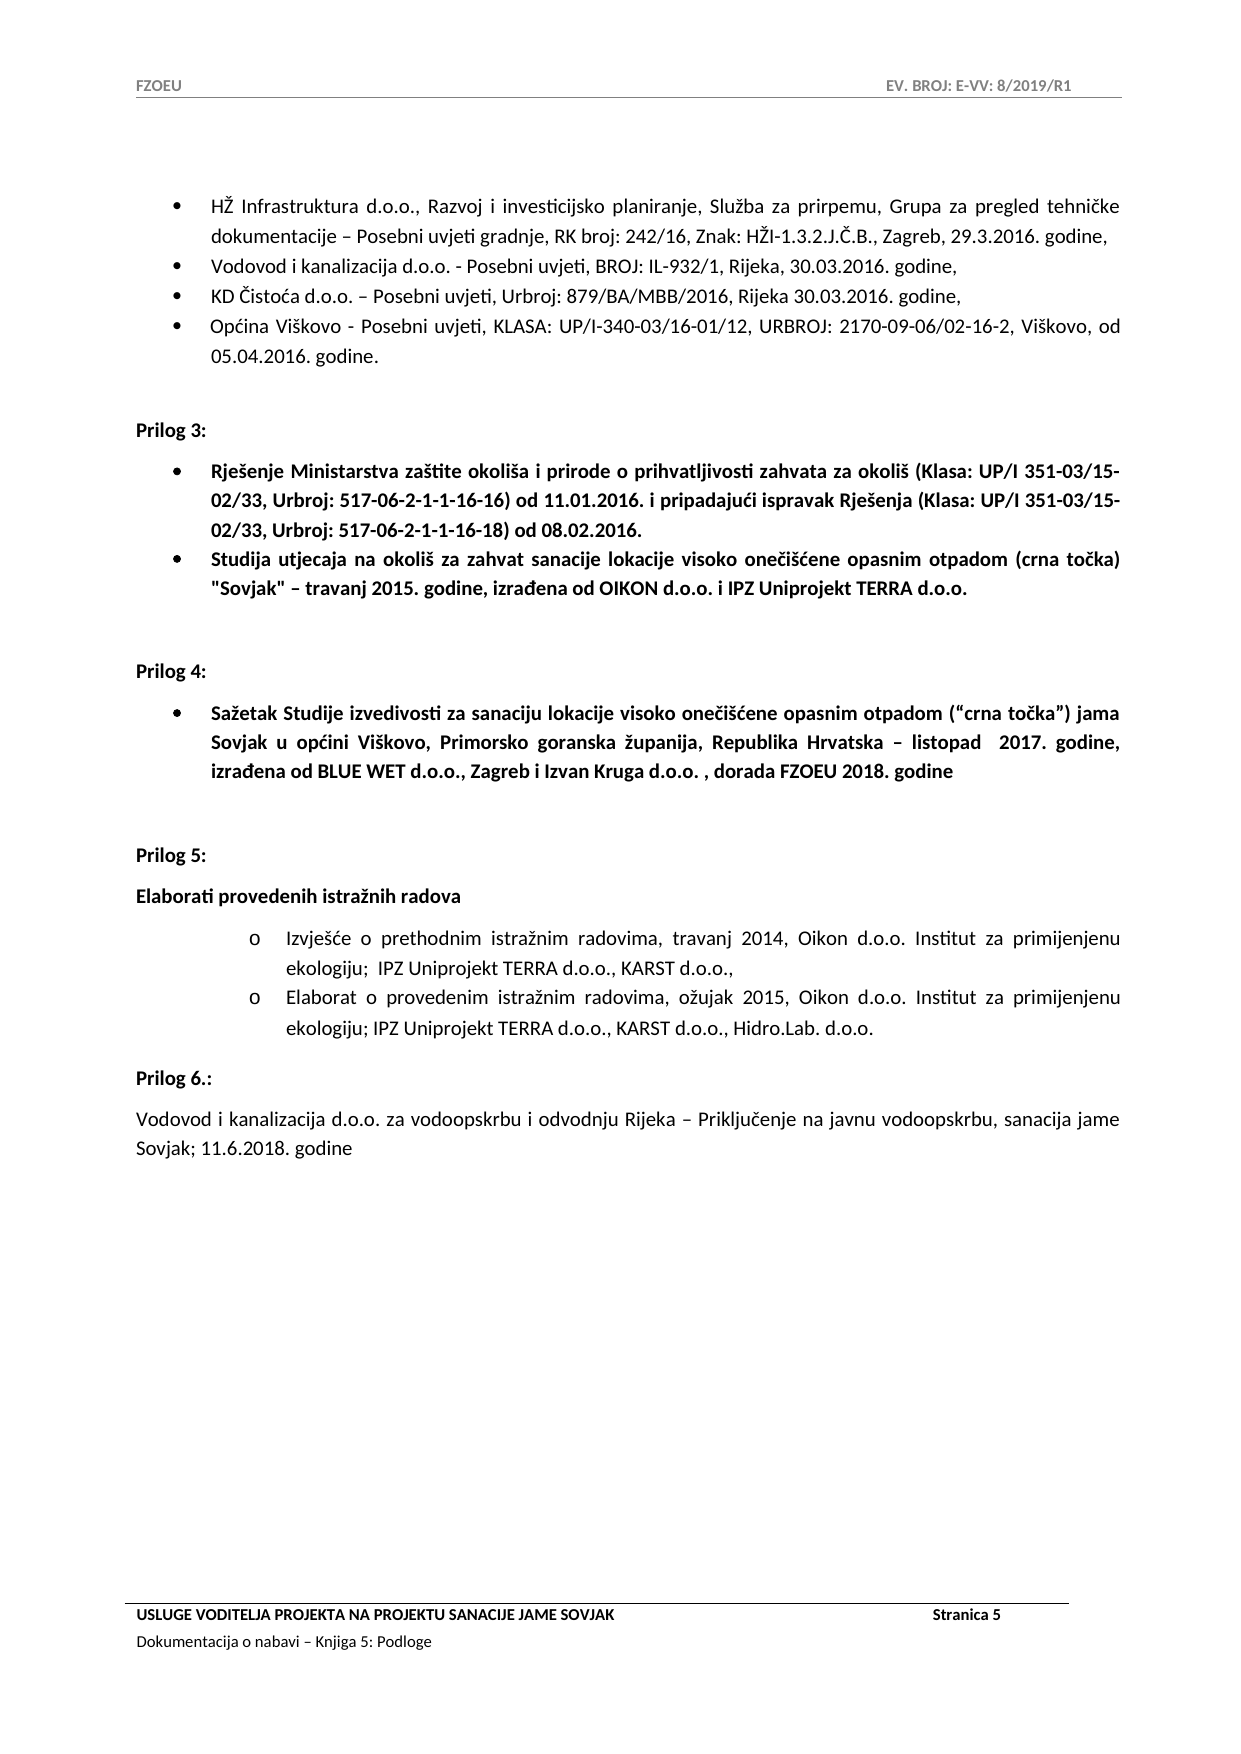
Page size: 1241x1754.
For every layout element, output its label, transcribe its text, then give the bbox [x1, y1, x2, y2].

list Rješenje Ministarstva zaštite okoliša i prirode o prihvatljivosti zahvata za okoliš (Klasa: UP/I 351-03/15-02/33, Urbroj: 517-06-2-1-1-16-16) od 11.01.2016. i pripadajući ispravak Rješenja (Klasa: UP/I 351-03/15-02/33, Urbroj: 517-06-2-1-1-16-18) od 08.02.2016. [173, 458, 1122, 542]
text Elaborati provedenih istražnih radova [136, 883, 1122, 909]
list Vodovod i kanalizacija d.o.o. - Posebni uvjeti, BROJ: IL-932/1, Rijeka, 30.03.2016. godine, [173, 249, 1122, 279]
list Sažetak Studije izvedivosti za sanaciju lokacije visoko onečišćene opasnim otpadom (“crna točka”) jama Sovjak u općini Viškovo, Primorsko goranska županija, Republika Hrvatska – listopad 2017. godine, izrađena od BLUE WET d.o.o., Zagreb i Izvan Kruga d.o.o. , dorada FZOEU 2018. godine [173, 700, 1122, 784]
text Prilog 6.: [136, 1065, 1122, 1090]
list KD Čistoća d.o.o. – Posebni uvjeti, Urbroj: 879/BA/MBB/2016, Rijeka 30.03.2016. godine, [173, 279, 1122, 309]
list Elaborat o provedenim istražnim radovima, ožujak 2015, Oikon d.o.o. Institut za primijenjenu ekologiju; IPZ Uniprojekt TERRA d.o.o., KARST d.o.o., Hidro.Lab. d.o.o. [248, 984, 1122, 1040]
list Studija utjecaja na okoliš za zahvat sanacije lokacije visoko onečišćene opasnim otpadom (crna točka) "Sovjak" – travanj 2015. godine, izrađena od OIKON d.o.o. i IPZ Uniprojekt TERRA d.o.o. [173, 546, 1122, 601]
text Prilog 3: [136, 417, 1122, 442]
list HŽ Infrastruktura d.o.o., Razvoj i investicijsko planiranje, Služba za prirpemu, Grupa za pregled tehničke dokumentacije – Posebni uvjeti gradnje, RK broj: 242/16, Znak: HŽI-1.3.2.J.Č.B., Zagreb, 29.3.2016. godine, [173, 189, 1122, 249]
list Izvješće o prethodnim istražnim radovima, travanj 2014, Oikon d.o.o. Institut za primijenjenu ekologiju; IPZ Uniprojekt TERRA d.o.o., KARST d.o.o., [248, 925, 1122, 981]
text Prilog 4: [136, 658, 1122, 684]
text Vodovod i kanalizacija d.o.o. za vodoopskrbu i odvodnju Rijeka – Priključenje na javnu vodoopskrbu, sanacija jame Sovjak; 11.6.2018. godine [136, 1106, 1122, 1161]
list Općina Viškovo - Posebni uvjeti, KLASA: UP/I-340-03/16-01/12, URBROJ: 2170-09-06/02-16-2, Viškovo, od 05.04.2016. godine. [173, 309, 1122, 369]
text Prilog 5: [136, 842, 1122, 867]
